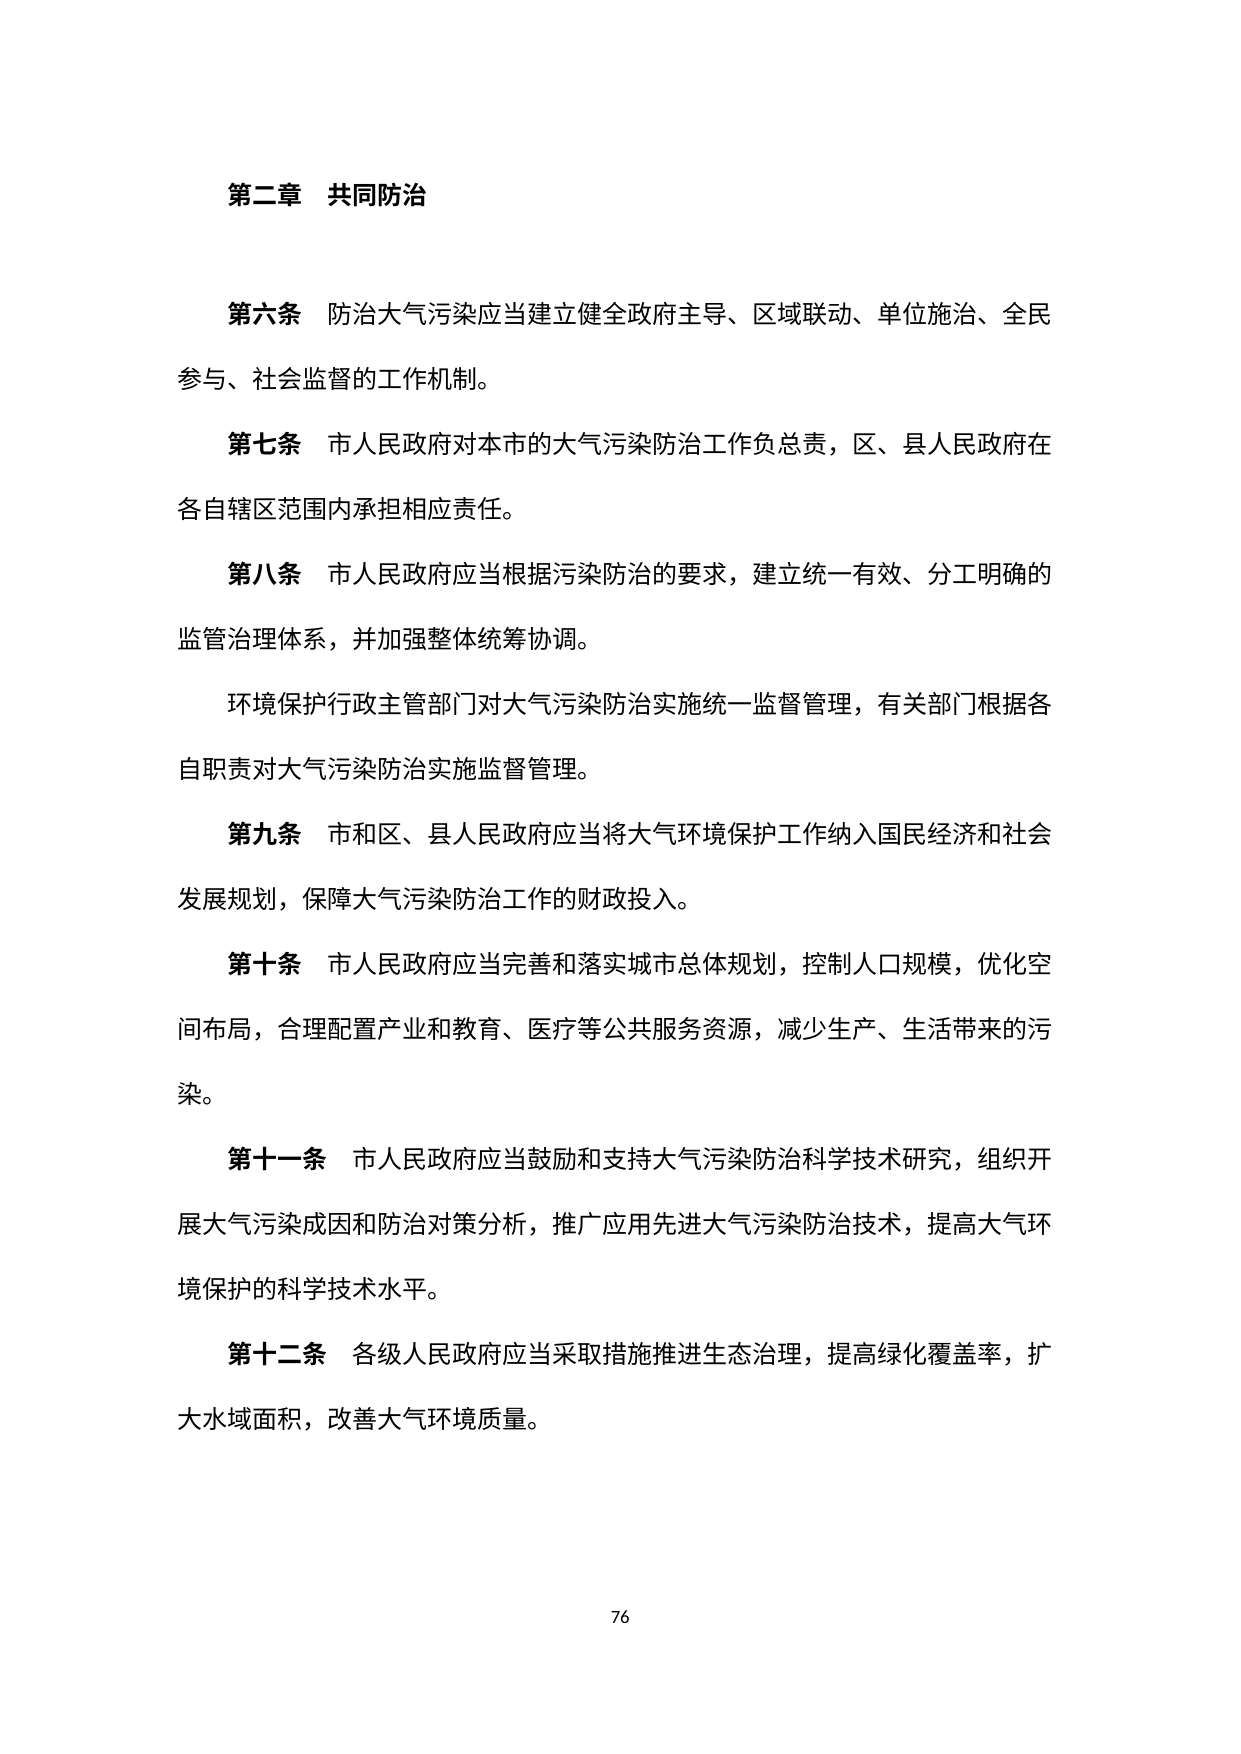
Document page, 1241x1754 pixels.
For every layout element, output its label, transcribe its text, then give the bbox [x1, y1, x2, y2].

text 第七条 市人民政府对本市的大气污染防治工作负总责，区、县人民政府在各自辖区范围内承担相应责任。 [177, 410, 1063, 540]
text 第六条 防治大气污染应当建立健全政府主导、区域联动、单位施治、全民参与、社会监督的工作机制。 [177, 280, 1063, 410]
subtitle 第二章 共同防治 [177, 161, 1063, 226]
text 第八条 市人民政府应当根据污染防治的要求，建立统一有效、分工明确的监管治理体系，并加强整体统筹协调。 [177, 540, 1063, 670]
text 第十一条 市人民政府应当鼓励和支持大气污染防治科学技术研究，组织开展大气污染成因和防治对策分析，推广应用先进大气污染防治技术，提高大气环境保护的科学技术水平。 [177, 1125, 1063, 1320]
text 第十条 市人民政府应当完善和落实城市总体规划，控制人口规模，优化空间布局，合理配置产业和教育、医疗等公共服务资源，减少生产、生活带来的污染。 [177, 930, 1063, 1125]
text 第九条 市和区、县人民政府应当将大气环境保护工作纳入国民经济和社会发展规划，保障大气污染防治工作的财政投入。 [177, 800, 1063, 930]
text 环境保护行政主管部门对大气污染防治实施统一监督管理，有关部门根据各自职责对大气污染防治实施监督管理。 [177, 670, 1063, 800]
text 第十二条 各级人民政府应当采取措施推进生态治理，提高绿化覆盖率，扩大水域面积，改善大气环境质量。 [177, 1320, 1063, 1450]
